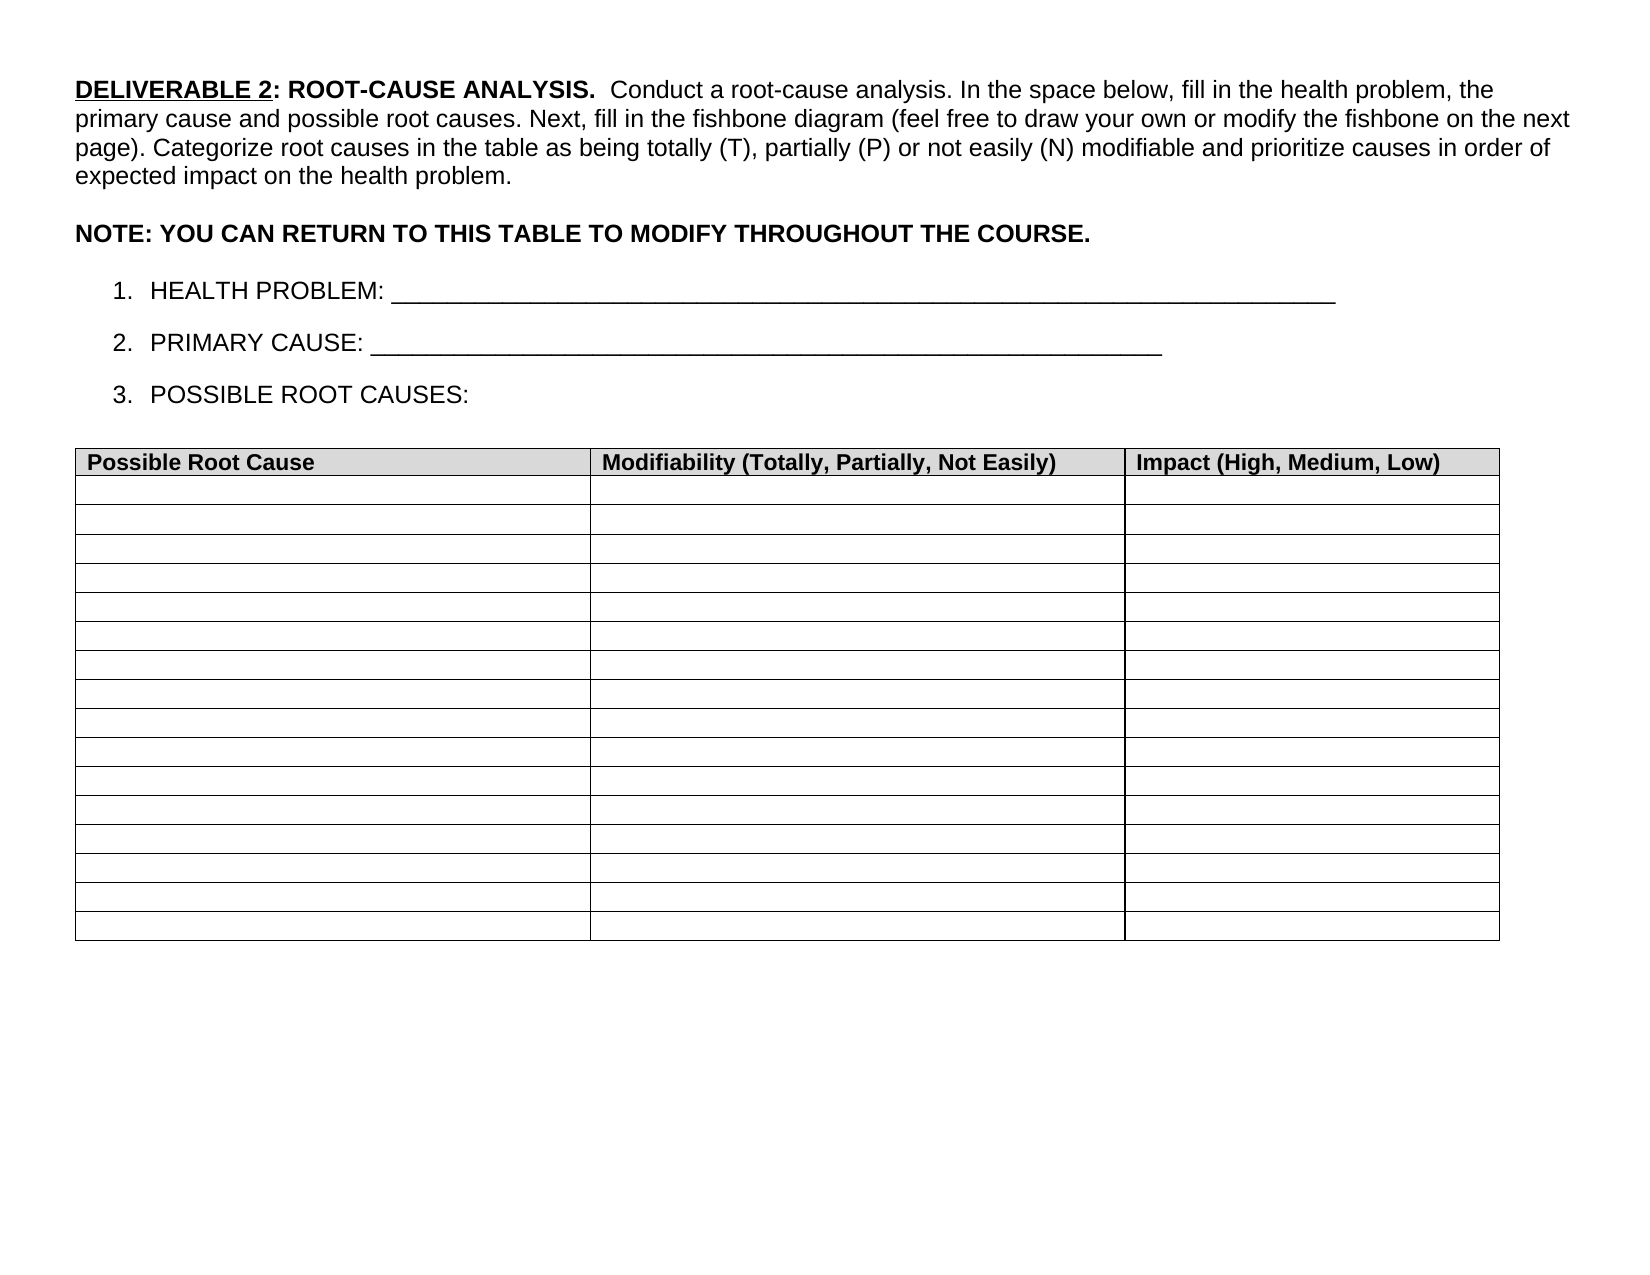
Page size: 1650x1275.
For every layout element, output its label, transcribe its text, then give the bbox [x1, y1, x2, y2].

table_header Possible Root Cause [76, 449, 590, 475]
text NOTE: YOU CAN RETURN TO THIS TABLE TO MODIFY THROUGHOUT THE COURSE. [75, 219, 1575, 247]
table_cell [1126, 476, 1499, 504]
table_cell [1126, 709, 1499, 737]
table_cell [76, 883, 590, 911]
table_cell [76, 912, 590, 940]
table_cell [1126, 854, 1499, 882]
table_cell [76, 796, 590, 824]
table_cell [591, 593, 1124, 621]
table_cell [76, 854, 590, 882]
table_cell [76, 593, 590, 621]
table_cell [591, 622, 1124, 650]
table_cell [591, 680, 1124, 708]
table_header Impact (High, Medium, Low) [1126, 449, 1499, 475]
table_cell [1126, 651, 1499, 679]
table_cell [1126, 796, 1499, 824]
table_cell [591, 564, 1124, 592]
table_cell [591, 854, 1124, 882]
table_cell [591, 505, 1124, 533]
table_cell [76, 738, 590, 766]
table_cell [591, 709, 1124, 737]
table_cell [1126, 883, 1499, 911]
table_cell [1126, 505, 1499, 533]
table_cell [1126, 680, 1499, 708]
list HEALTH PROBLEM: ____________________________________________________________________ [112, 276, 1575, 305]
table_cell [1126, 593, 1499, 621]
table_cell [76, 825, 590, 853]
table_cell [1126, 622, 1499, 650]
table_cell [591, 476, 1124, 504]
list POSSIBLE ROOT CAUSES: [112, 379, 1575, 408]
table_cell [591, 738, 1124, 766]
table_cell [1126, 912, 1499, 940]
table_cell [76, 767, 590, 795]
table_cell [591, 796, 1124, 824]
table_cell [1126, 825, 1499, 853]
table_cell [591, 825, 1124, 853]
table_cell [76, 680, 590, 708]
table_cell [1126, 767, 1499, 795]
list PRIMARY CAUSE: _________________________________________________________ [112, 328, 1575, 357]
table_cell [591, 651, 1124, 679]
table_cell [591, 912, 1124, 940]
table_cell [591, 883, 1124, 911]
table_cell [76, 709, 590, 737]
table_cell [76, 564, 590, 592]
table_cell [1126, 738, 1499, 766]
table_cell [1126, 564, 1499, 592]
table_cell [591, 767, 1124, 795]
table_cell [76, 505, 590, 533]
table_cell [76, 622, 590, 650]
table_cell [1126, 535, 1499, 562]
table_header Modifiability (Totally, Partially, Not Easily) [591, 449, 1124, 475]
table_cell [76, 476, 590, 504]
table_cell [76, 535, 590, 562]
table_cell [76, 651, 590, 679]
text DELIVERABLE 2: ROOT-CAUSE ANALYSIS. Conduct a root-cause analysis. In the space below, fill in the health problem, the primary cause and possible root causes. Next, fill in the fishbone diagram (feel free to draw your own or modify the fishbone on the next page). Categorize root causes in the table as being totally (T), partially (P) or not easily (N) modifiable and prioritize causes in order of expected impact on the health problem. [75, 75, 1575, 190]
table_cell [591, 535, 1124, 562]
